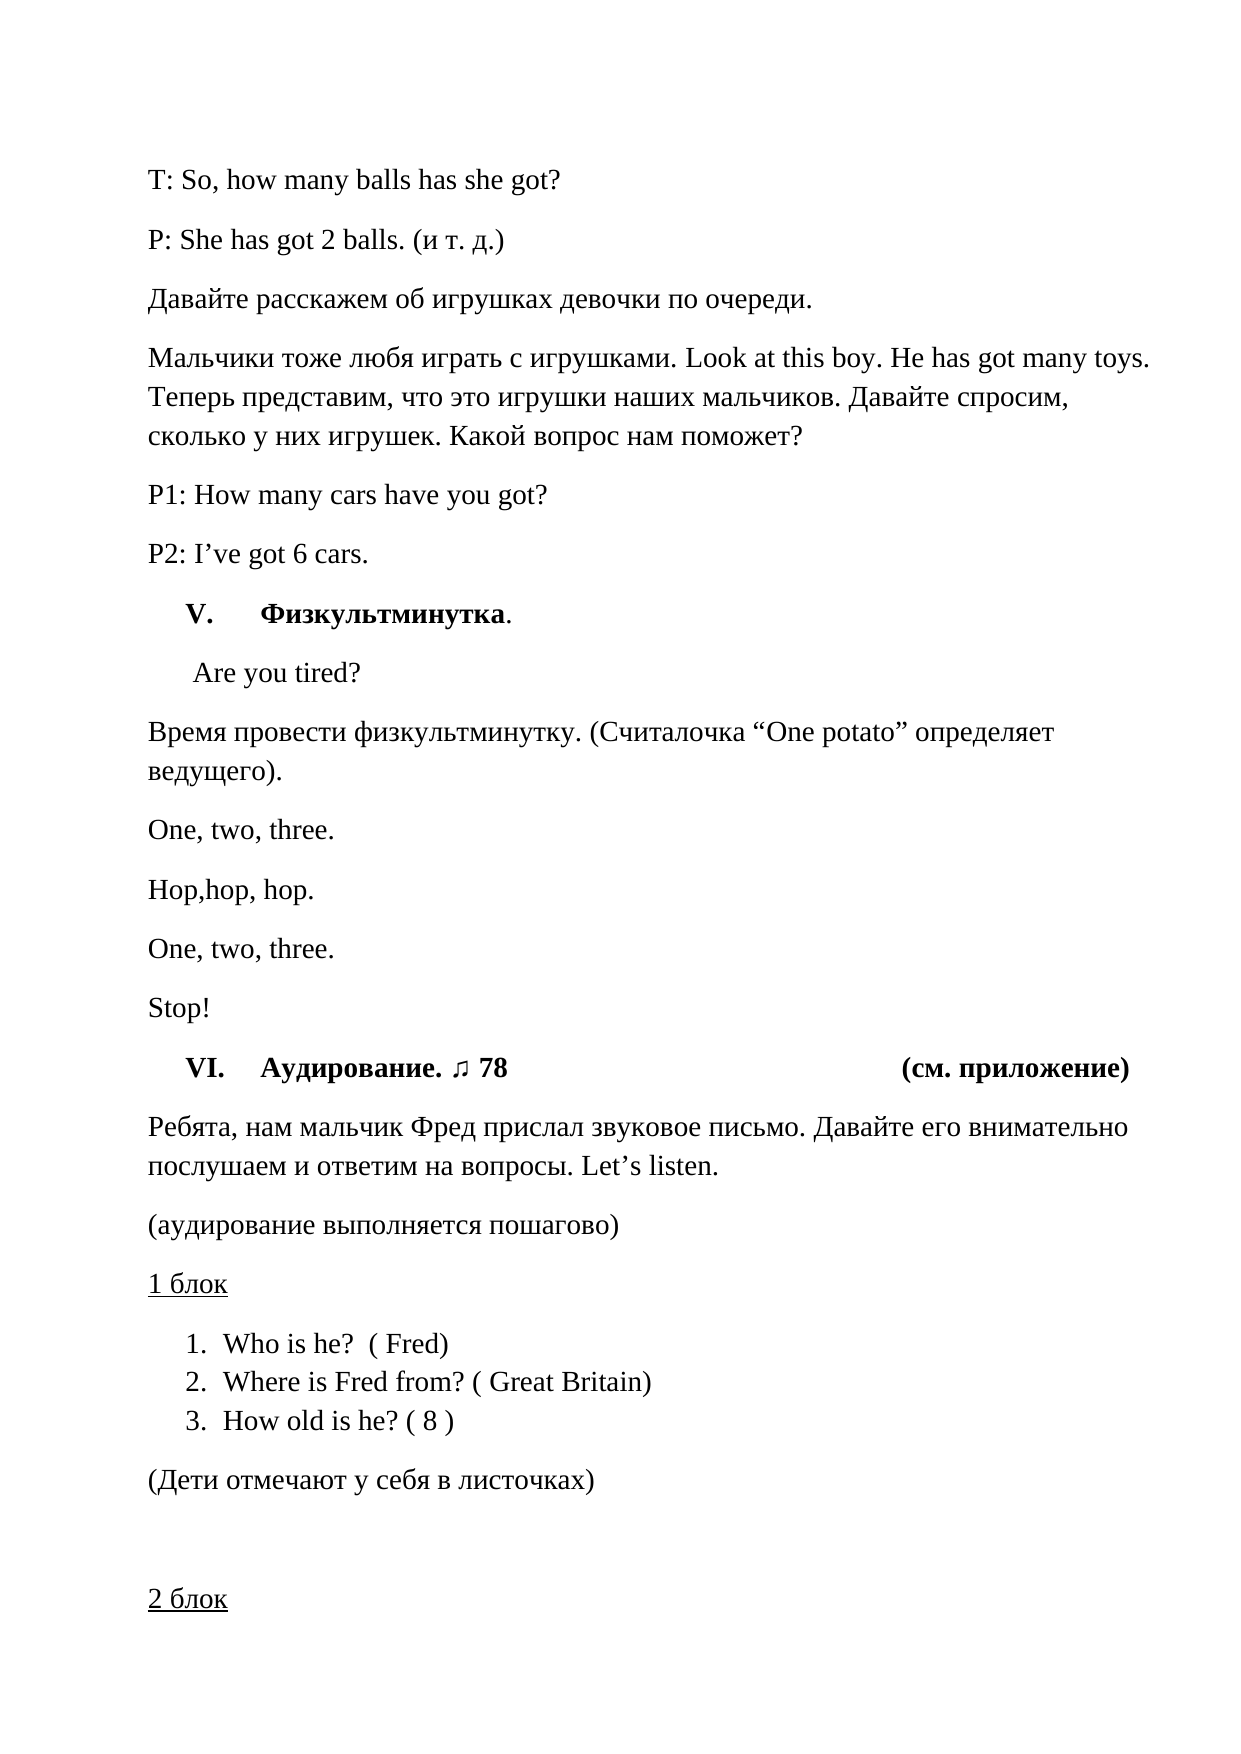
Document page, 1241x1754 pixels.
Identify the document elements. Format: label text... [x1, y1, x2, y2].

text 1 блок [148, 1267, 1167, 1300]
text Stop! [148, 991, 1167, 1024]
text Мальчики тоже любя играть с игрушками. Look at this boy. He has got many toys. Теперь представим, что это игрушки наших мальчиков. Давайте спросим, сколько у них игрушек. Какой вопрос нам поможет? [148, 341, 1167, 451]
text 2 блок [148, 1581, 1167, 1615]
text P1: How many cars have you got? [148, 477, 1167, 511]
text Давайте расскажем об игрушках девочки по очереди. [148, 281, 1167, 315]
text Hop,hop, hop. [148, 872, 1167, 905]
text Ребята, нам мальчик Фред прислал звуковое письмо. Давайте его внимательно послушаем и ответим на вопросы. Let’s listen. [148, 1109, 1167, 1181]
list How old is he? ( 8 ) [185, 1403, 1167, 1437]
list Who is he? ( Fred) [185, 1326, 1167, 1359]
text Are you tired? [185, 655, 1167, 689]
text (аудирование выполняется пошагово) [148, 1207, 1167, 1241]
text (Дети отмечают у себя в листочках) [148, 1462, 1167, 1496]
list Аудирование. ♫ 78 (см. приложение) [185, 1050, 1167, 1083]
text P: She has got 2 balls. (и т. д.) [148, 222, 1167, 255]
text Т: So, how many balls has she got? [148, 162, 1167, 196]
text Время провести физкультминутку. (Считалочка “One potato” определяет ведущего). [148, 714, 1167, 787]
text One, two, three. [148, 931, 1167, 965]
list Where is Fred from? ( Great Britain) [185, 1364, 1167, 1398]
list Физкультминутка. [185, 596, 1167, 629]
text P2: I’ve got 6 cars. [148, 536, 1167, 570]
text One, two, three. [148, 812, 1167, 846]
